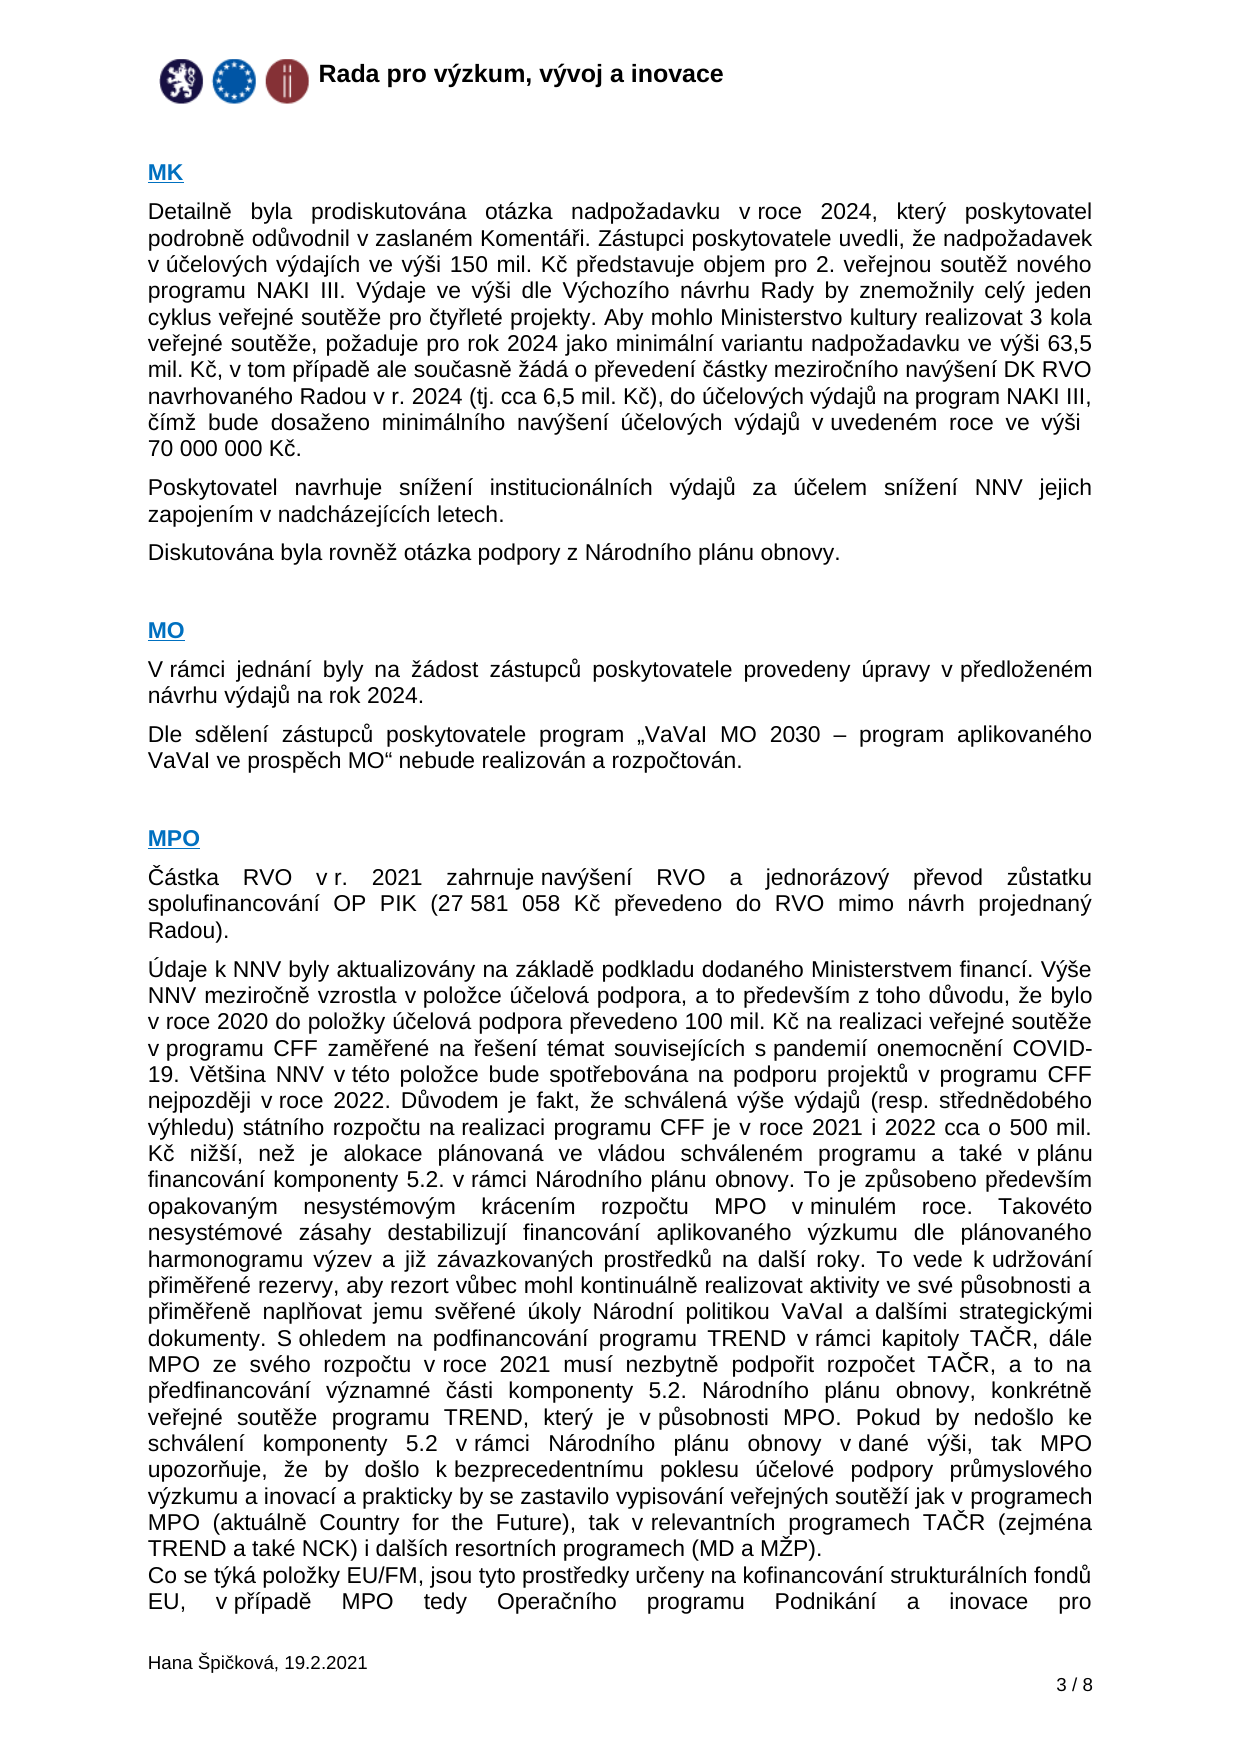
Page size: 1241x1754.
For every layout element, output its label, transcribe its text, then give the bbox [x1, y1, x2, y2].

picture [159, 59, 310, 105]
text MK [148, 159, 1092, 186]
text MPO [148, 825, 1092, 852]
text Dle sdělení zástupců poskytovatele program „VaVaI MO 2030 – program aplikovaného VaVaI ve prospěch MO“ nebude realizován a rozpočtován. [148, 721, 1092, 774]
text Detailně byla prodiskutována otázka nadpožadavku v roce 2024, který poskytovatel podrobně odůvodnil v zaslaném Komentáři. Zástupci poskytovatele uvedli, že nadpožadavek v účelových výdajích ve výši 150 mil. Kč představuje objem pro 2. veřejnou soutěž nového programu NAKI III. Výdaje ve výši dle Výchozího návrhu Rady by znemožnily celý jeden cyklus veřejné soutěže pro čtyřleté projekty. Aby mohlo Ministerstvo kultury realizovat 3 kola veřejné soutěže, požaduje pro rok 2024 jako minimální variantu nadpožadavku ve výši 63,5 mil. Kč, v tom případě ale současně žádá o převedení částky meziročního navýšení DK RVO navrhovaného Radou v r. 2024 (tj. cca 6,5 mil. Kč), do účelových výdajů na program NAKI III, čímž bude dosaženo minimálního navýšení účelových výdajů v uvedeném roce ve výši 70 000 000 Kč. [148, 198, 1092, 462]
text V rámci jednání byly na žádost zástupců poskytovatele provedeny úpravy v předloženém návrhu výdajů na rok 2024. [148, 656, 1092, 709]
text Poskytovatel navrhuje snížení institucionálních výdajů za účelem snížení NNV jejich zapojením v nadcházejících letech. [148, 474, 1092, 527]
text MO [148, 617, 1092, 643]
text Částka RVO v r. 2021 zahrnuje navýšení RVO a jednorázový převod zůstatku spolufinancování OP PIK (27 581 058 Kč převedeno do RVO mimo návrh projednaný Radou). [148, 864, 1092, 943]
text Diskutována byla rovněž otázka podpory z Národního plánu obnovy. [148, 539, 1092, 566]
text Údaje k NNV byly aktualizovány na základě podkladu dodaného Ministerstvem financí. Výše NNV meziročně vzrostla v položce účelová podpora, a to především z toho důvodu, že bylo v roce 2020 do položky účelová podpora převedeno 100 mil. Kč na realizaci veřejné soutěže v programu CFF zaměřené na řešení témat souvisejících s pandemií onemocnění COVID-19. Většina NNV v této položce bude spotřebována na podporu projektů v programu CFF nejpozději v roce 2022. Důvodem je fakt, že schválená výše výdajů (resp. střednědobého výhledu) státního rozpočtu na realizaci programu CFF je v roce 2021 i 2022 cca o 500 mil. Kč nižší, než je alokace plánovaná ve vládou schváleném programu a také v plánu financování komponenty 5.2. v rámci Národního plánu obnovy. To je způsobeno především opakovaným nesystémovým krácením rozpočtu MPO v minulém roce. Takovéto nesystémové zásahy destabilizují financování aplikovaného výzkumu dle plánovaného harmonogramu výzev a již závazkovaných prostředků na další roky. To vede k udržování přiměřené rezervy, aby rezort vůbec mohl kontinuálně realizovat aktivity ve své působnosti a přiměřeně naplňovat jemu svěřené úkoly Národní politikou VaVaI a dalšími strategickými dokumenty. S ohledem na podfinancování programu TREND v rámci kapitoly TAČR, dále MPO ze svého rozpočtu v roce 2021 musí nezbytně podpořit rozpočet TAČR, a to na předfinancování významné části komponenty 5.2. Národního plánu obnovy, konkrétně veřejné soutěže programu TREND, který je v působnosti MPO. Pokud by nedošlo ke schválení komponenty 5.2 v rámci Národního plánu obnovy v dané výši, tak MPO upozorňuje, že by došlo k bezprecedentnímu poklesu účelové podpory průmyslového výzkumu a inovací a prakticky by se zastavilo vypisování veřejných soutěží jak v programech MPO (aktuálně Country for the Future), tak v relevantních programech TAČR (zejména TREND a také NCK) i dalších resortních programech (MD a MŽP). [148, 956, 1092, 1562]
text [148, 1562, 1092, 1614]
